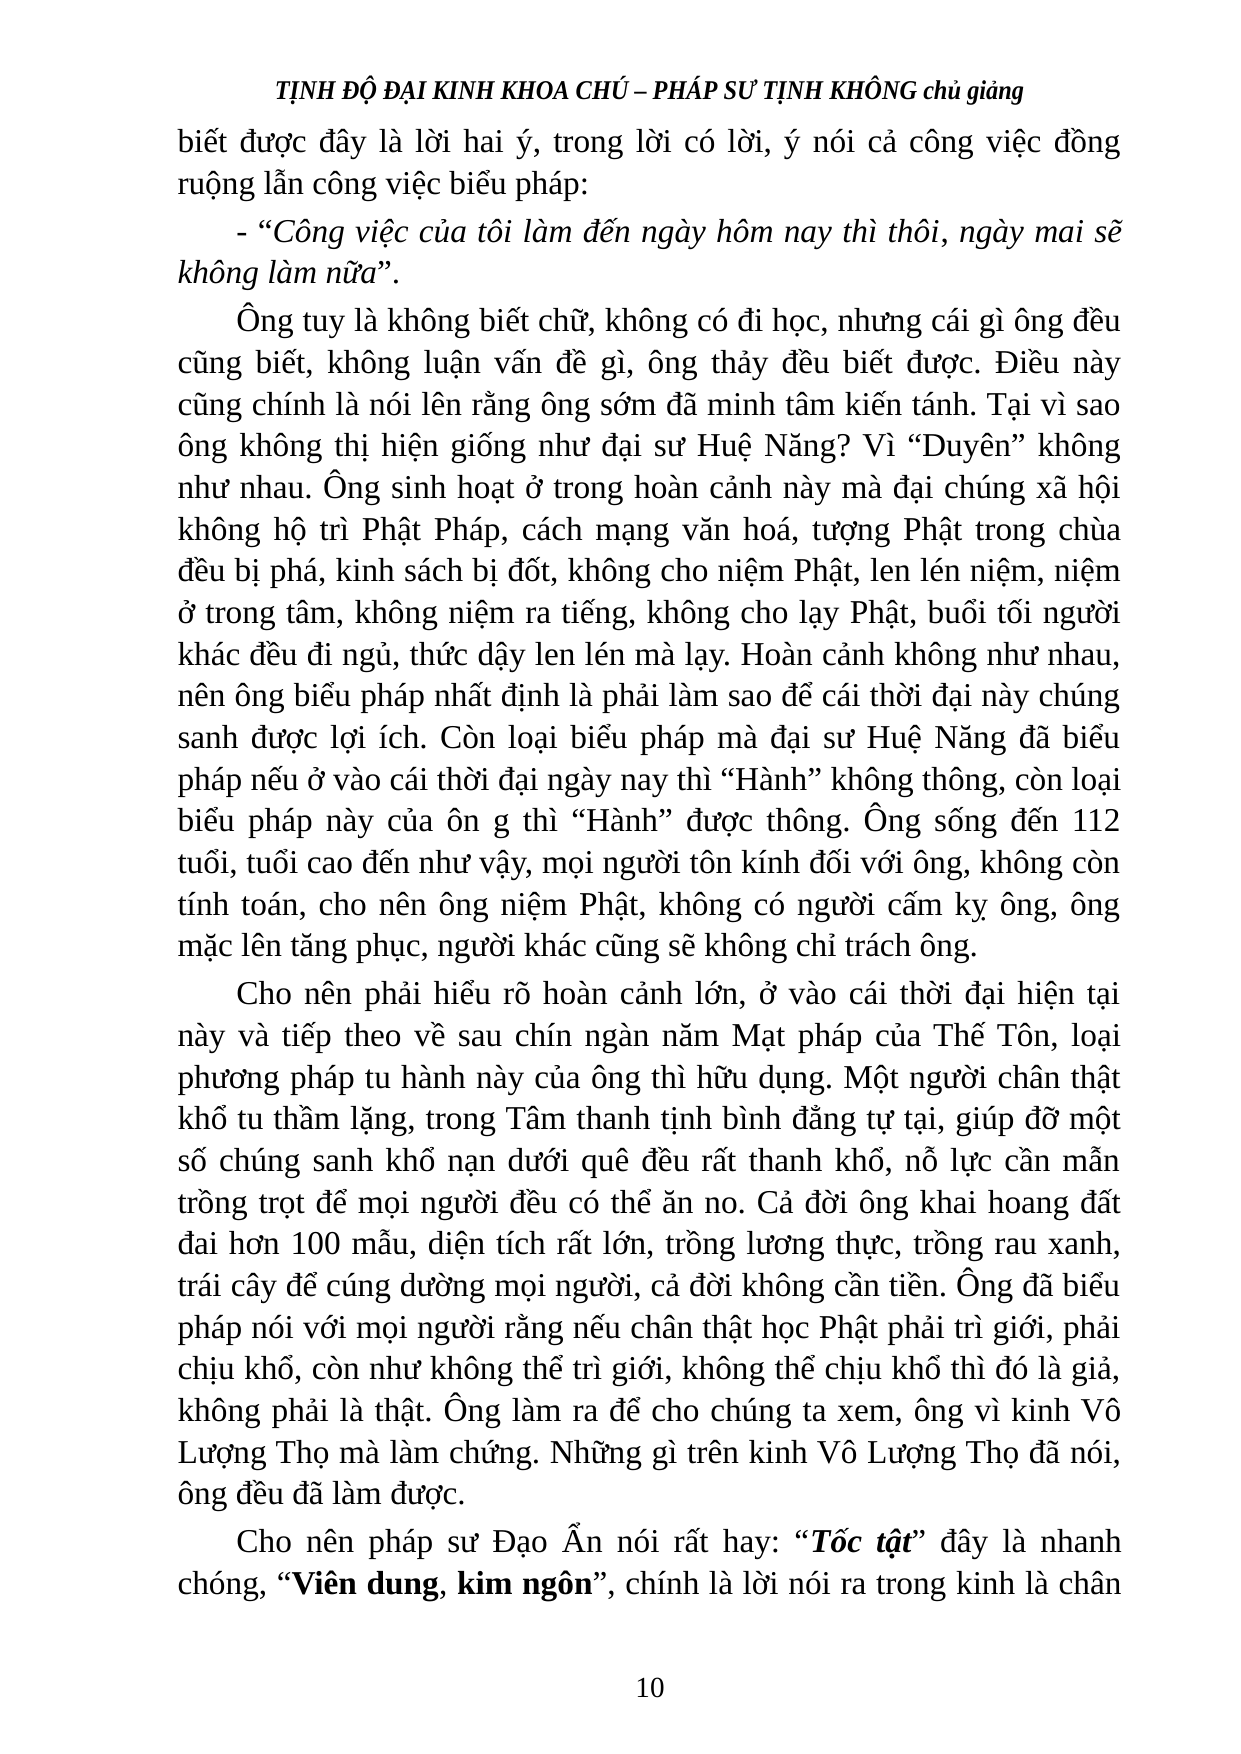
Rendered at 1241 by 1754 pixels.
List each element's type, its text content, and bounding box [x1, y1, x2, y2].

text - “Công việc của tôi làm đến ngày hôm nay thì thôi, ngày mai sẽ không làm nữa”. [177, 208, 1122, 291]
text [177, 1518, 1122, 1601]
text Ông tuy là không biết chữ, không có đi học, nhưng cái gì ông đều cũng biết, không luận vấn đề gì, ông thảy đều biết được. Điều này cũng chính là nói lên rằng ông sớm đã minh tâm kiến tánh. Tại vì sao ông không thị hiện giống như đại sư Huệ Năng? Vì “Duyên” không như nhau. Ông sinh hoạt ở trong hoàn cảnh này mà đại chúng xã hội không hộ trì Phật Pháp, cách mạng văn hoá, tượng Phật trong chùa đều bị phá, kinh sách bị đốt, không cho niệm Phật, len lén niệm, niệm ở trong tâm, không niệm ra tiếng, không cho lạy Phật, buổi tối người khác đều đi ngủ, thức dậy len lén mà lạy. Hoàn cảnh không như nhau, nên ông biểu pháp nhất định là phải làm sao để cái thời đại này chúng sanh được lợi ích. Còn loại biểu pháp mà đại sư Huệ Năng đã biểu pháp nếu ở vào cái thời đại ngày nay thì “Hành” không thông, còn loại biểu pháp này của ôn g thì “Hành” được thông. Ông sống đến 112 tuổi, tuổi cao đến như vậy, mọi người tôn kính đối với ông, không còn tính toán, cho nên ông niệm Phật, không có người cấm kỵ ông, ông mặc lên tăng phục, người khác cũng sẽ không chỉ trách ông. [177, 297, 1122, 964]
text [177, 118, 1122, 201]
text Cho nên phải hiểu rõ hoàn cảnh lớn, ở vào cái thời đại hiện tại này và tiếp theo về sau chín ngàn năm Mạt pháp của Thế Tôn, loại phương pháp tu hành này của ông thì hữu dụng. Một người chân thật khổ tu thầm lặng, trong Tâm thanh tịnh bình đẳng tự tại, giúp đỡ một số chúng sanh khổ nạn dưới quê đều rất thanh khổ, nỗ lực cần mẫn trồng trọt để mọi người đều có thể ăn no. Cả đời ông khai hoang đất đai hơn 100 mẫu, diện tích rất lớn, trồng lương thực, trồng rau xanh, trái cây để cúng dường mọi người, cả đời không cần tiền. Ông đã biểu pháp nói với mọi người rằng nếu chân thật học Phật phải trì giới, phải chịu khổ, còn như không thể trì giới, không thể chịu khổ thì đó là giả, không phải là thật. Ông làm ra để cho chúng ta xem, ông vì kinh Vô Lượng Thọ mà làm chứng. Những gì trên kinh Vô Lượng Thọ đã nói, ông đều đã làm được. [177, 970, 1122, 1512]
